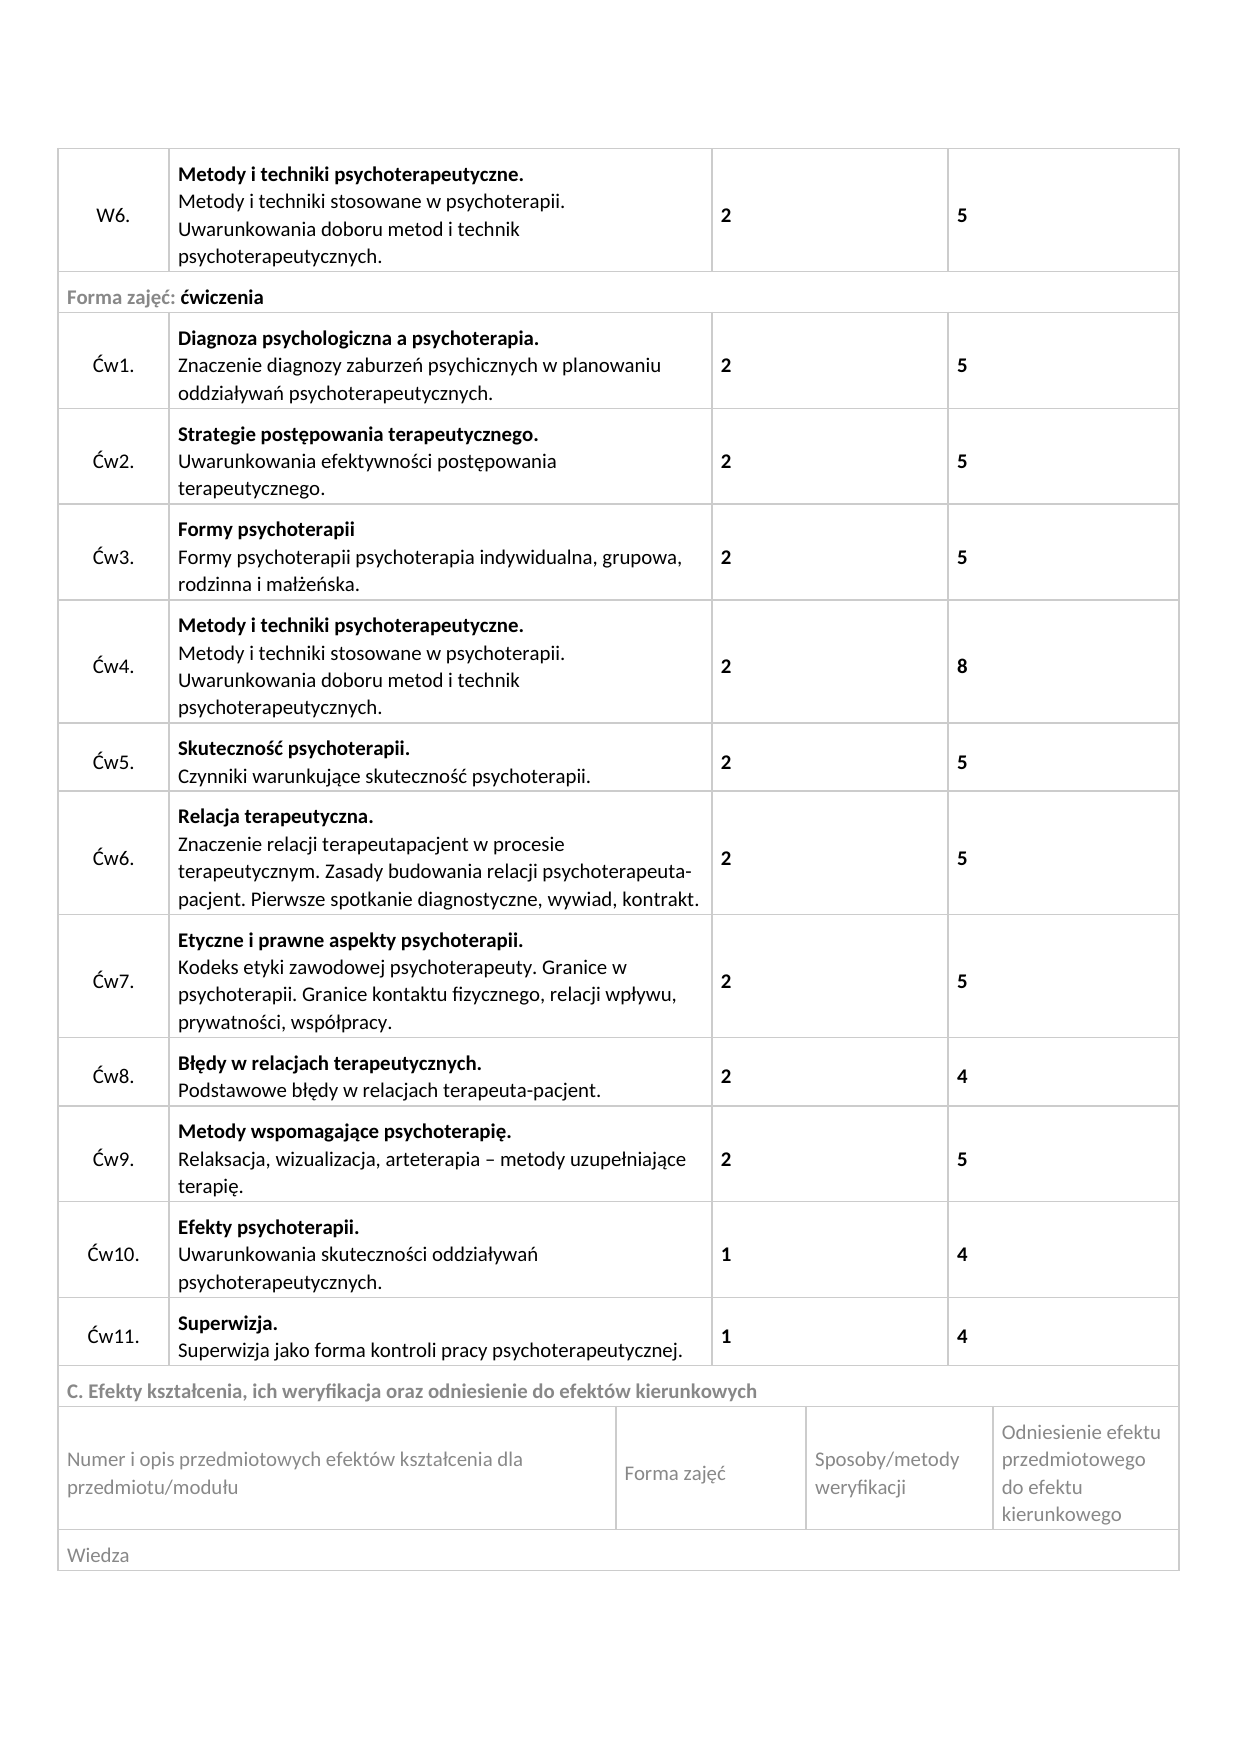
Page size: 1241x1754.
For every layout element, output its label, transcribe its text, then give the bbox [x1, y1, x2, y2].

table_cell Strategie postępowania terapeutycznego. Uwarunkowania efektywności postępowania terapeutycznego. [170, 409, 711, 503]
table_cell 2 [713, 1038, 947, 1105]
table_cell 5 [949, 149, 1178, 271]
table_cell Numer i opis przedmiotowych efektów kształcenia dla przedmiotu/modułu [59, 1407, 615, 1529]
table_cell 5 [949, 313, 1178, 407]
table_cell Efekty psychoterapii. Uwarunkowania skuteczności oddziaływań psychoterapeutycznych. [170, 1202, 711, 1296]
table_cell Metody i techniki psychoterapeutyczne. Metody i techniki stosowane w psychoterapii. Uwarunkowania doboru metod i technik psychoterapeutycznych. [170, 149, 711, 271]
table_cell Ćw7. [59, 915, 168, 1037]
table_cell 5 [949, 724, 1178, 790]
table_cell Ćw10. [59, 1202, 168, 1296]
table_cell 2 [713, 792, 947, 913]
table_cell 5 [949, 915, 1178, 1037]
table_cell Forma zajęć [617, 1407, 805, 1529]
table_cell 2 [713, 149, 947, 271]
table_cell 2 [713, 724, 947, 790]
table_cell Ćw9. [59, 1107, 168, 1201]
table_cell Błędy w relacjach terapeutycznych. Podstawowe błędy w relacjach terapeuta-pacjent. [170, 1038, 711, 1105]
table_cell 1 [713, 1298, 947, 1365]
table_cell C. Efekty kształcenia, ich weryfikacja oraz odniesienie do efektów kierunkowych [59, 1366, 1178, 1406]
table_cell Metody i techniki psychoterapeutyczne. Metody i techniki stosowane w psychoterapii. Uwarunkowania doboru metod i technik psychoterapeutycznych. [170, 601, 711, 722]
table_cell 5 [949, 792, 1178, 913]
table_cell 4 [949, 1202, 1178, 1296]
table_cell Ćw3. [59, 505, 168, 599]
table_cell Ćw6. [59, 792, 168, 913]
table_cell Metody wspomagające psychoterapię. Relaksacja, wizualizacja, arteterapia – metody uzupełniające terapię. [170, 1107, 711, 1201]
table_cell 5 [949, 409, 1178, 503]
table_cell 5 [949, 505, 1178, 599]
table_cell Ćw4. [59, 601, 168, 722]
table_cell Wiedza [59, 1530, 1178, 1570]
table_cell 1 [713, 1202, 947, 1296]
table_cell 2 [713, 915, 947, 1037]
table_cell Odniesienie efektu przedmiotowego do efektu kierunkowego [994, 1407, 1178, 1529]
table_cell Skuteczność psychoterapii. Czynniki warunkujące skuteczność psychoterapii. [170, 724, 711, 790]
table_cell Ćw11. [59, 1298, 168, 1365]
table_cell Etyczne i prawne aspekty psychoterapii. Kodeks etyki zawodowej psychoterapeuty. Granice w psychoterapii. Granice kontaktu fizycznego, relacji wpływu, prywatności, współpracy. [170, 915, 711, 1037]
table_cell 5 [949, 1107, 1178, 1201]
table_cell Ćw8. [59, 1038, 168, 1105]
table_cell Ćw1. [59, 313, 168, 407]
table_cell W6. [59, 149, 168, 271]
table_cell Ćw5. [59, 724, 168, 790]
table_cell Sposoby/metody weryfikacji [807, 1407, 992, 1529]
table_cell 2 [713, 313, 947, 407]
table_cell Relacja terapeutyczna. Znaczenie relacji terapeutapacjent w procesie terapeutycznym. Zasady budowania relacji psychoterapeuta-pacjent. Pierwsze spotkanie diagnostyczne, wywiad, kontrakt. [170, 792, 711, 913]
table_cell Forma zajęć: ćwiczenia [59, 272, 1178, 312]
table_cell 2 [713, 601, 947, 722]
table_cell Formy psychoterapii Formy psychoterapii psychoterapia indywidualna, grupowa, rodzinna i małżeńska. [170, 505, 711, 599]
table_cell 4 [949, 1038, 1178, 1105]
table_cell Diagnoza psychologiczna a psychoterapia. Znaczenie diagnozy zaburzeń psychicznych w planowaniu oddziaływań psychoterapeutycznych. [170, 313, 711, 407]
table_cell 2 [713, 505, 947, 599]
table_cell 8 [949, 601, 1178, 722]
table_cell Superwizja. Superwizja jako forma kontroli pracy psychoterapeutycznej. [170, 1298, 711, 1365]
table_cell 4 [949, 1298, 1178, 1365]
table_cell 2 [713, 1107, 947, 1201]
table_cell 2 [713, 409, 947, 503]
table_cell Ćw2. [59, 409, 168, 503]
